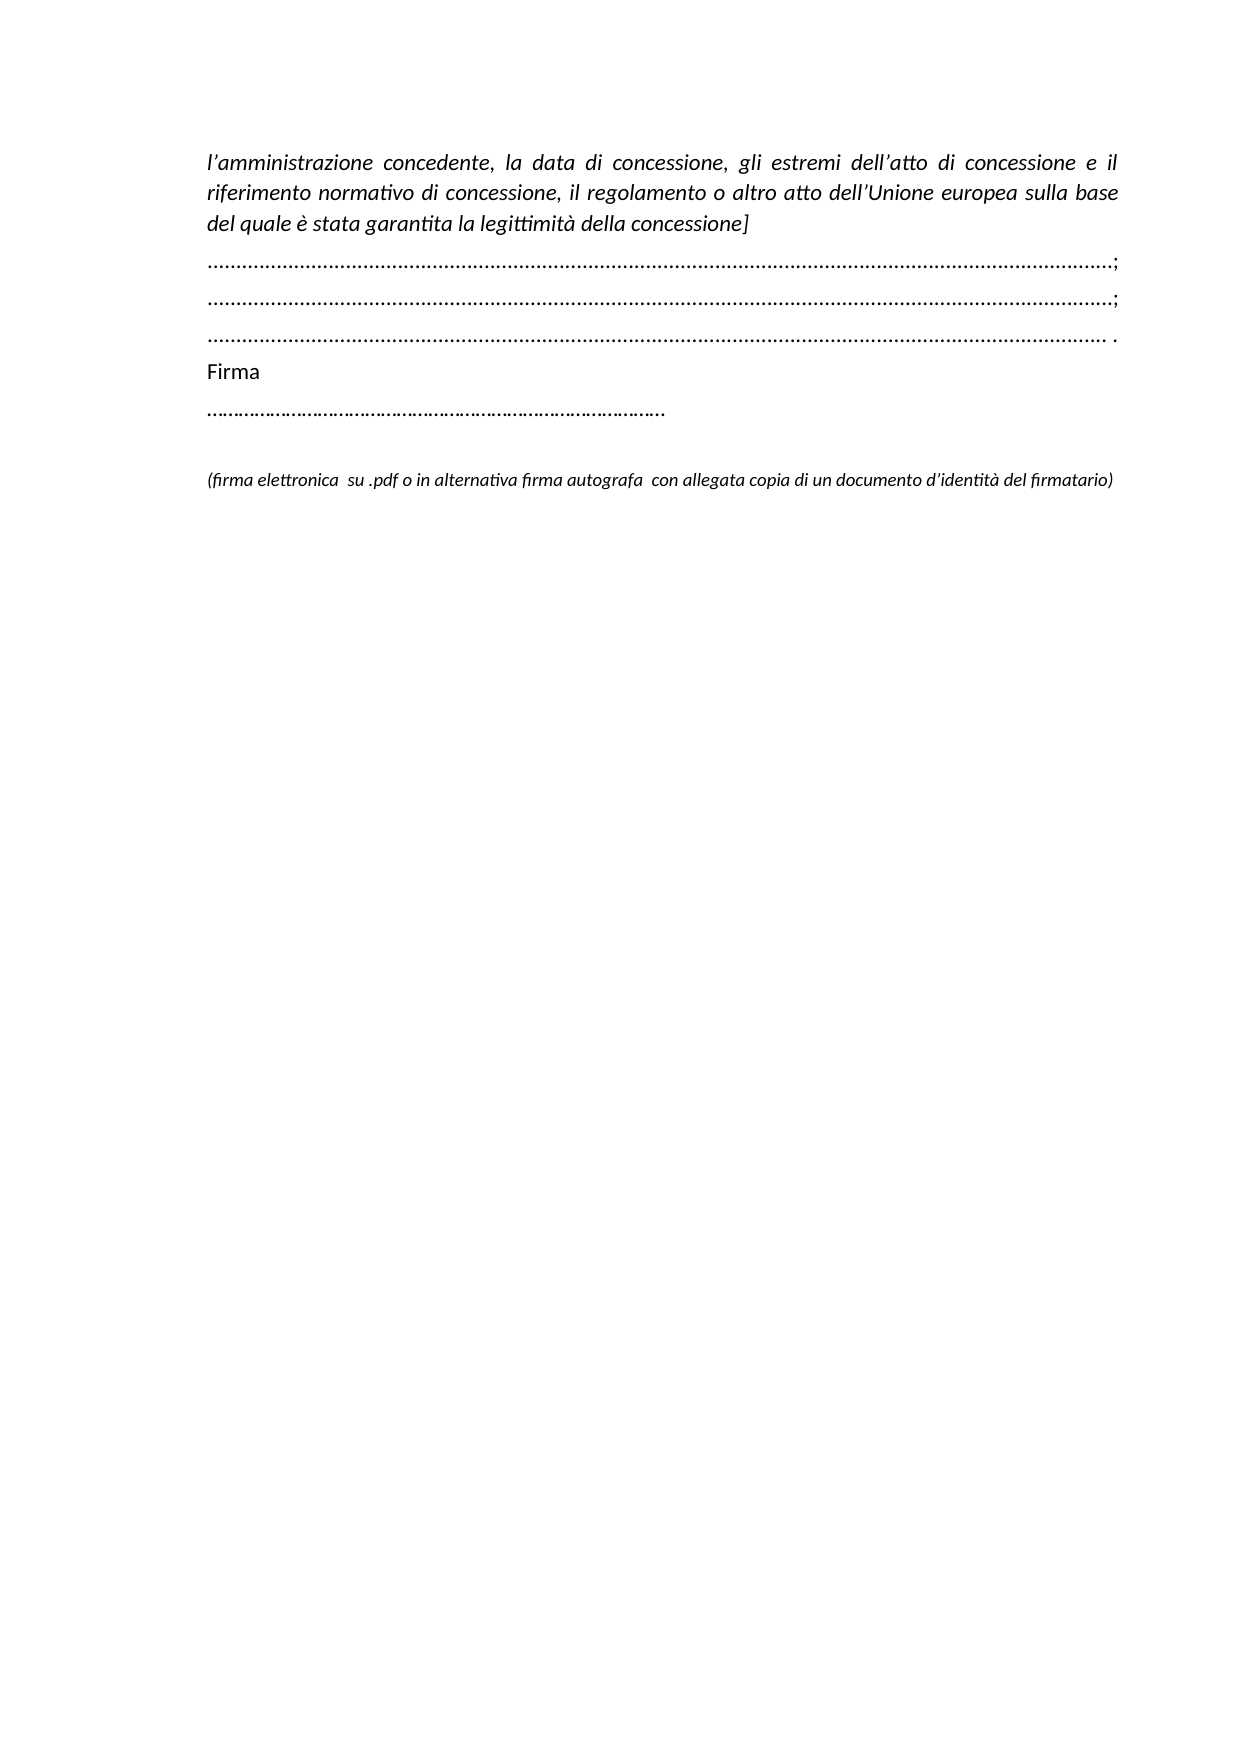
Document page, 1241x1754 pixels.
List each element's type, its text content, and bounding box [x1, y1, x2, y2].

text .............................................................................................................................................................; [207, 246, 1122, 274]
text …………………………………………………………………………… [207, 394, 1122, 422]
text (firma elettronica su .pdf o in alternativa firma autografa con allegata copia di un documento d’identità del firmatario) [207, 468, 1122, 491]
text Firma [207, 357, 1122, 385]
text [207, 148, 1122, 237]
text ............................................................................................................................................................ . [207, 320, 1122, 348]
text .............................................................................................................................................................; [207, 283, 1122, 311]
